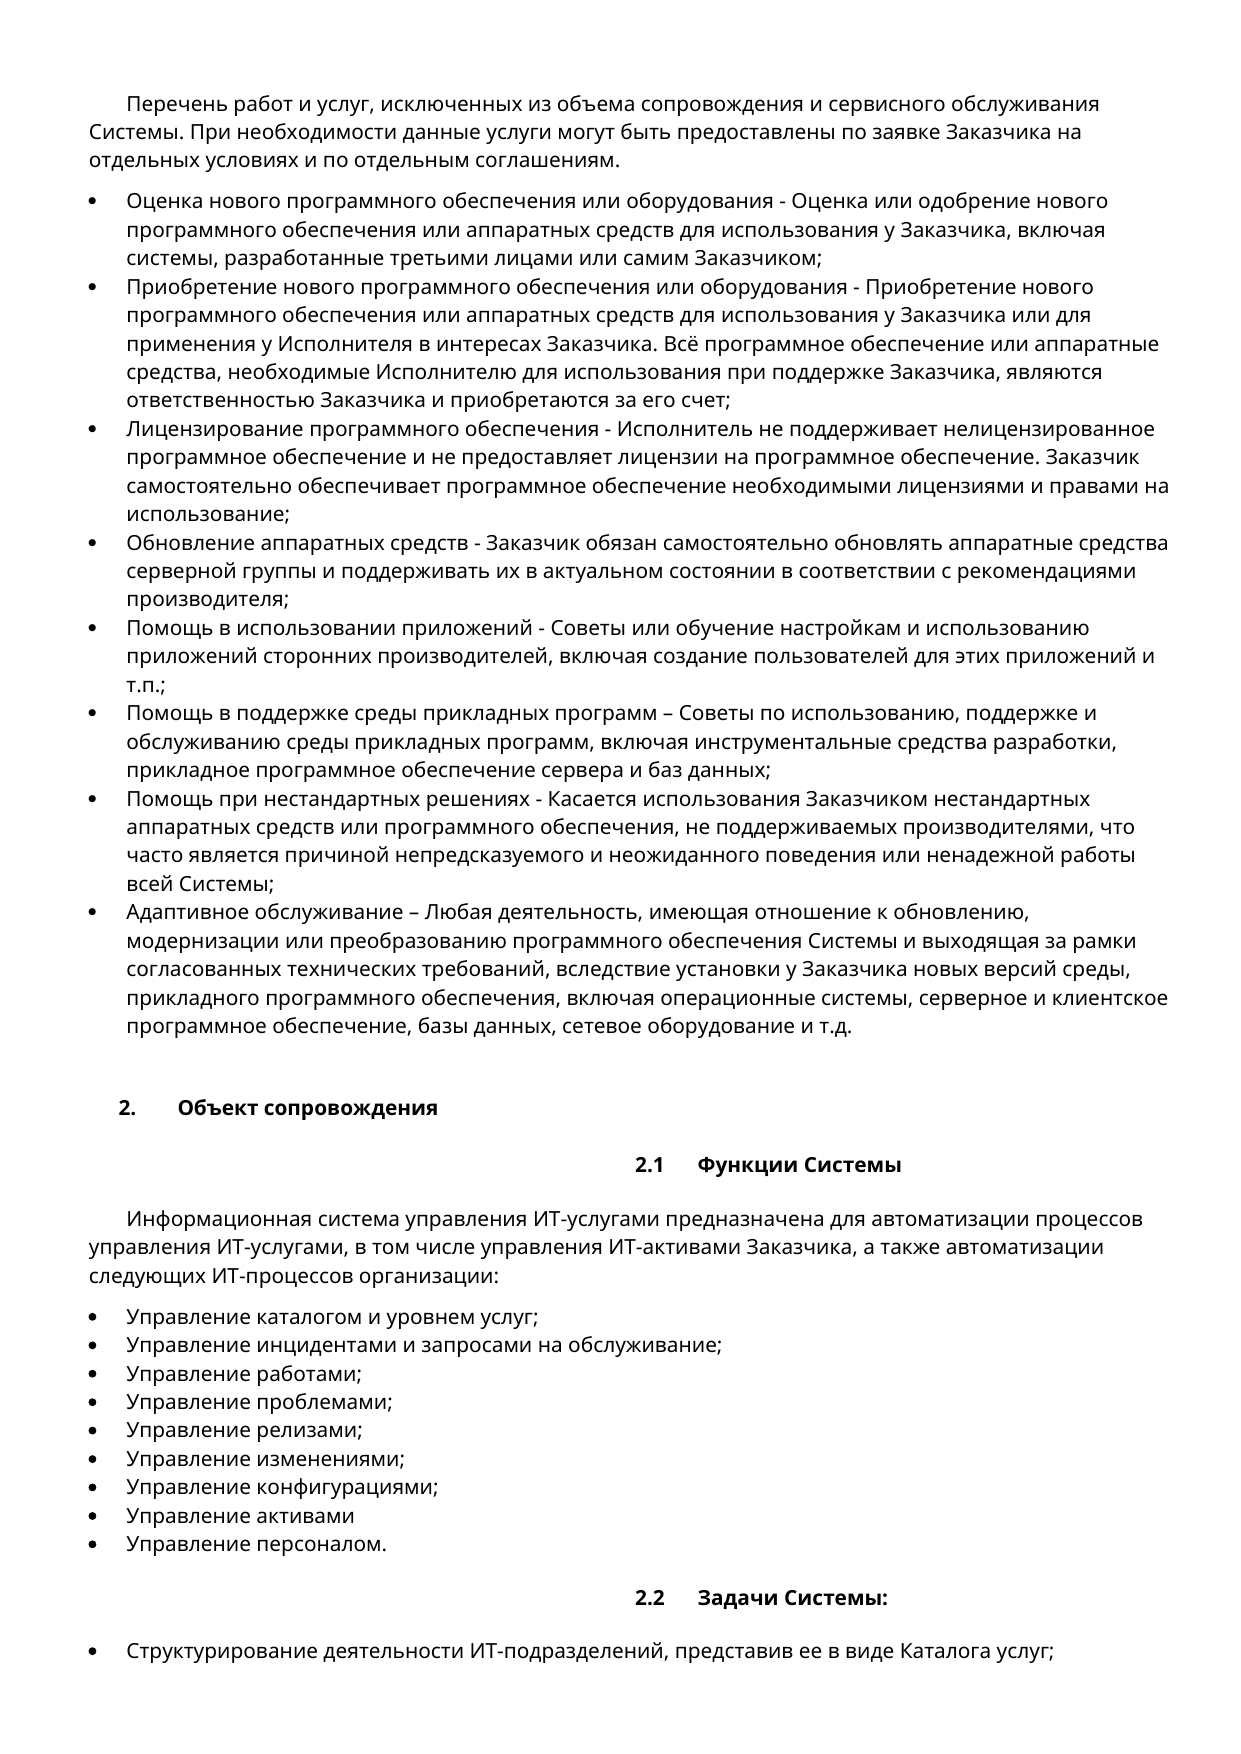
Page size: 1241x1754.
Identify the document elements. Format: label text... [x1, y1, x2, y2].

text Объект сопровождения [118, 1093, 1181, 1121]
list Оценка нового программного обеспечения или оборудования - Оценка или одобрение нового программного обеспечения или аппаратных средств для использования у Заказчика, включая системы, разработанные третьими лицами или самим Заказчиком; [89, 186, 1181, 272]
text Задачи Системы: [635, 1583, 1181, 1611]
list Управление изменениями; [89, 1444, 1181, 1472]
list Управление персоналом. [89, 1529, 1181, 1558]
list Управление конфигурациями; [89, 1472, 1181, 1501]
list Помощь в поддержке среды прикладных программ – Советы по использованию, поддержке и обслуживанию среды прикладных программ, включая инструментальные средства разработки, прикладное программное обеспечение сервера и баз данных; [89, 698, 1181, 784]
text Информационная система управления ИТ-услугами предназначена для автоматизации процессов управления ИТ-услугами, в том числе управления ИТ-активами Заказчика, а также автоматизации следующих ИТ-процессов организации: [89, 1204, 1181, 1289]
text Функции Системы [635, 1151, 1181, 1179]
list Помощь при нестандартных решениях - Касается использования Заказчиком нестандартных аппаратных средств или программного обеспечения, не поддерживаемых производителями, что часто является причиной непредсказуемого и неожиданного поведения или ненадежной работы всей Системы; [89, 784, 1181, 897]
list Управление каталогом и уровнем услуг; [89, 1302, 1181, 1330]
list Управление проблемами; [89, 1387, 1181, 1416]
list Управление работами; [89, 1359, 1181, 1387]
list Помощь в использовании приложений - Советы или обучение настройкам и использованию приложений сторонних производителей, включая создание пользователей для этих приложений и т.п.; [89, 613, 1181, 698]
list Управление инцидентами и запросами на обслуживание; [89, 1330, 1181, 1359]
list Адаптивное обслуживание – Любая деятельность, имеющая отношение к обновлению, модернизации или преобразованию программного обеспечения Системы и выходящая за рамки согласованных технических требований, вследствие установки у Заказчика новых версий среды, прикладного программного обеспечения, включая операционные системы, серверное и клиентское программное обеспечение, базы данных, сетевое оборудование и т.д. [89, 897, 1181, 1039]
list Обновление аппаратных средств - Заказчик обязан самостоятельно обновлять аппаратные средства серверной группы и поддерживать их в актуальном состоянии в соответствии с рекомендациями производителя; [89, 528, 1181, 613]
list Структурирование деятельности ИТ-подразделений, представив ее в виде Каталога услуг; [89, 1636, 1181, 1665]
list Управление релизами; [89, 1416, 1181, 1444]
list Приобретение нового программного обеспечения или оборудования - Приобретение нового программного обеспечения или аппаратных средств для использования у Заказчика или для применения у Исполнителя в интересах Заказчика. Всё программное обеспечение или аппаратные средства, необходимые Исполнителю для использования при поддержке Заказчика, являются ответственностью Заказчика и приобретаются за его счет; [89, 272, 1181, 414]
text Перечень работ и услуг, исключенных из объема сопровождения и сервисного обслуживания Системы. При необходимости данные услуги могут быть предоставлены по заявке Заказчика на отдельных условиях и по отдельным соглашениям. [89, 89, 1181, 174]
list Управление активами [89, 1501, 1181, 1529]
list Лицензирование программного обеспечения - Исполнитель не поддерживает нелицензированное программное обеспечение и не предоставляет лицензии на программное обеспечение. Заказчик самостоятельно обеспечивает программное обеспечение необходимыми лицензиями и правами на использование; [89, 414, 1181, 528]
